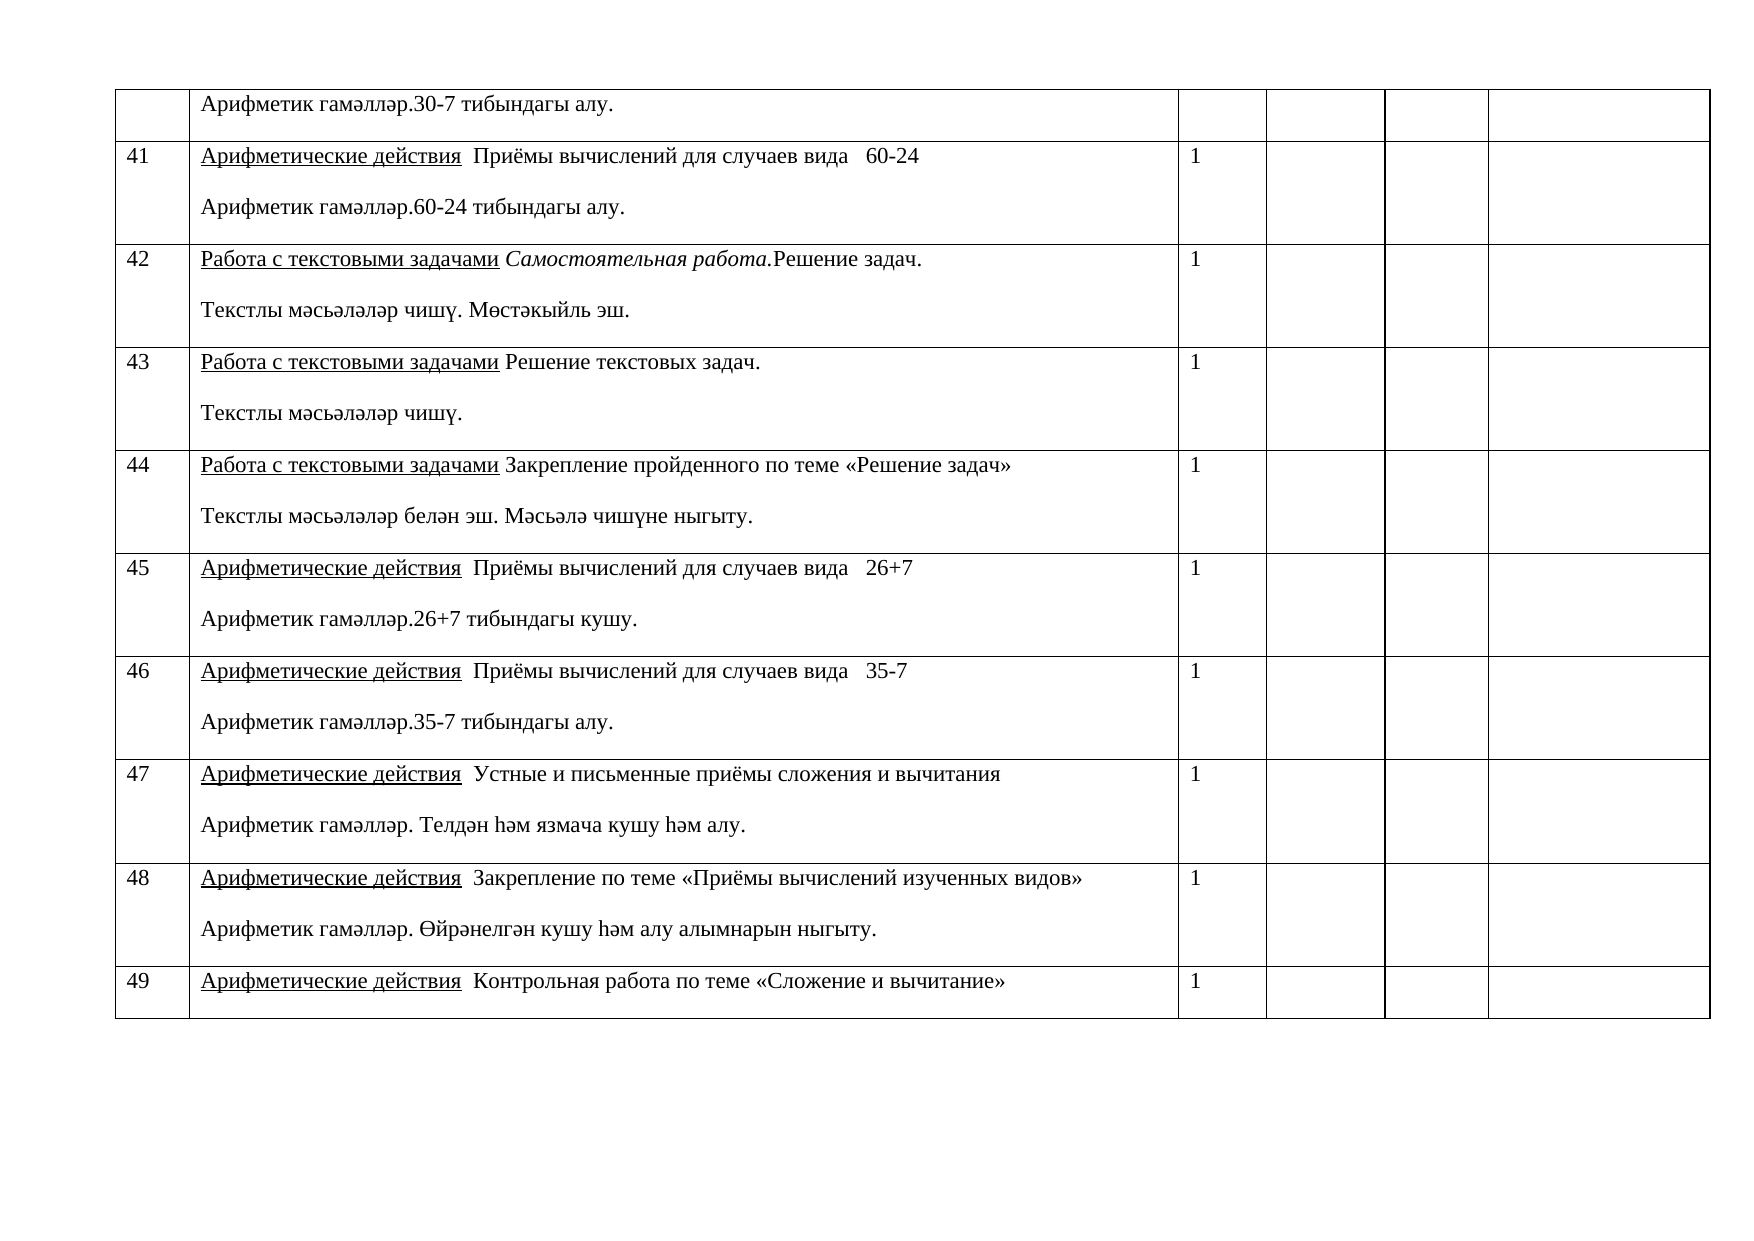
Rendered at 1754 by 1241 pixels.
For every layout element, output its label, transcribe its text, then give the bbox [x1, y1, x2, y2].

table_cell [1267, 864, 1384, 966]
table_cell 1 [1179, 245, 1266, 347]
table_cell 42 [116, 245, 189, 347]
table_cell [1267, 90, 1384, 141]
table_cell Арифметические действия Приёмы вычислений для случаев вида 60-24 Арифметик гамәлләр.60-24 тибындагы алу. [190, 142, 1178, 244]
table_cell Работа с текстовыми задачами Самостоятельная работа.Решение задач. Текстлы мәсьәләләр чишү. Мөстәкыйль эш. [190, 245, 1178, 347]
table_cell [1489, 348, 1709, 450]
table_cell [1267, 760, 1384, 862]
table_cell 1 [1179, 864, 1266, 966]
table_cell [1267, 245, 1384, 347]
table_cell 49 [116, 967, 189, 1018]
table_cell [1489, 554, 1709, 656]
table_cell [1267, 348, 1384, 450]
table_cell 44 [116, 451, 189, 553]
table_cell [1267, 451, 1384, 553]
table_cell Арифметические действия Закрепление по теме «Приёмы вычислений изученных видов» Арифметик гамәлләр. Өйрәнелгән кушу һәм алу алымнарын ныгыту. [190, 864, 1178, 966]
table_cell [1386, 142, 1488, 244]
table_cell [1267, 657, 1384, 759]
table_cell [1489, 657, 1709, 759]
table_cell 1 [1179, 657, 1266, 759]
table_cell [190, 967, 1178, 1018]
table_cell [1386, 90, 1488, 141]
table_cell 43 [116, 348, 189, 450]
table_cell [1489, 451, 1709, 553]
table_cell [1489, 90, 1709, 141]
table_cell 46 [116, 657, 189, 759]
table_cell Арифметические действия Приёмы вычислений для случаев вида 26+7 Арифметик гамәлләр.26+7 тибындагы кушу. [190, 554, 1178, 656]
table_cell 1 [1179, 348, 1266, 450]
table_cell [1489, 864, 1709, 966]
table_cell [1386, 554, 1488, 656]
table_cell [1489, 760, 1709, 862]
table_cell 1 [1179, 451, 1266, 553]
table_cell [1386, 657, 1488, 759]
table_cell 40 [116, 90, 189, 141]
table_cell 45 [116, 554, 189, 656]
table_cell 47 [116, 760, 189, 862]
table_cell Работа с текстовыми задачами Решение текстовых задач. Текстлы мәсьәләләр чишү. [190, 348, 1178, 450]
table_cell [1267, 967, 1384, 1018]
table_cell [190, 90, 1178, 141]
table_cell Арифметические действия Устные и письменные приёмы сложения и вычитания Арифметик гамәлләр. Телдән һәм язмача кушу һәм алу. [190, 760, 1178, 862]
table_cell [1386, 864, 1488, 966]
table_cell Арифметические действия Приёмы вычислений для случаев вида 35-7 Арифметик гамәлләр.35-7 тибындагы алу. [190, 657, 1178, 759]
table_cell 1 [1179, 967, 1266, 1018]
table_cell [1386, 967, 1488, 1018]
table_cell [1267, 142, 1384, 244]
table_cell 41 [116, 142, 189, 244]
table_cell Работа с текстовыми задачами Закрепление пройденного по теме «Решение задач» Текстлы мәсьәләләр белән эш. Мәсьәлә чишүне ныгыту. [190, 451, 1178, 553]
table_cell 1 [1179, 90, 1266, 141]
table_cell 1 [1179, 142, 1266, 244]
table_cell [1489, 245, 1709, 347]
table_cell [1489, 967, 1709, 1018]
table_cell 1 [1179, 760, 1266, 862]
table_cell 48 [116, 864, 189, 966]
table_cell [1386, 348, 1488, 450]
table_cell 1 [1179, 554, 1266, 656]
table_cell [1386, 451, 1488, 553]
table_cell [1489, 142, 1709, 244]
table_cell [1267, 554, 1384, 656]
table_cell [1386, 760, 1488, 862]
table_cell [1386, 245, 1488, 347]
